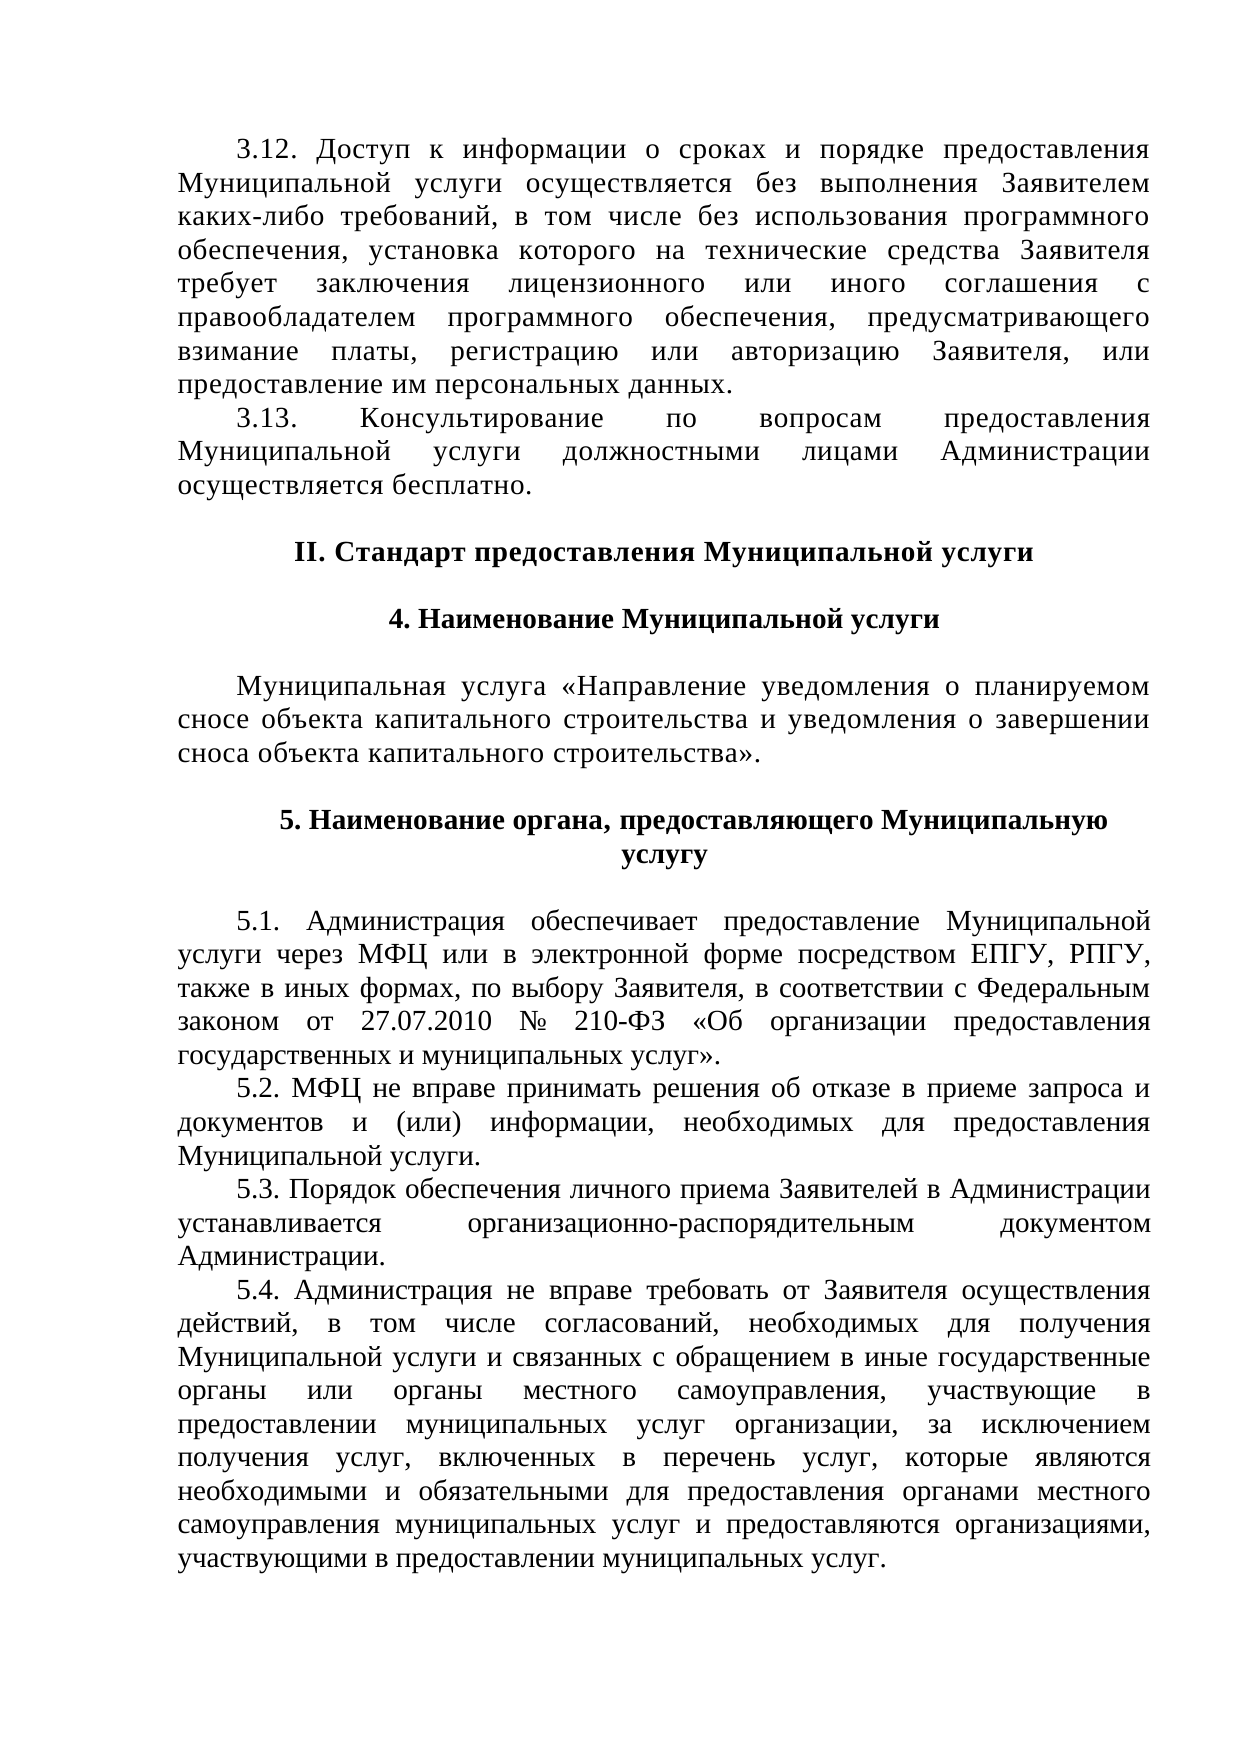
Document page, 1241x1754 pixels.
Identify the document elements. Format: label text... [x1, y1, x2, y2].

text 5.3. Порядок обеспечения личного приема Заявителей в Администрации устанавливается организационно-распорядительным документом Администрации. [177, 1171, 1152, 1272]
text 3.13. Консультирование по вопросам предоставления Муниципальной услуги должностными лицами Администрации осуществляется бесплатно. [177, 400, 1152, 500]
text 5. Наименование органа, предоставляющего Муниципальную услугу [177, 802, 1152, 869]
text 3.12. Доступ к информации о сроках и порядке предоставления Муниципальной услуги осуществляется без выполнения Заявителем каких-либо требований, в том числе без использования программного обеспечения, установка которого на технические средства Заявителя требует заключения лицензионного или иного соглашения с правообладателем программного обеспечения, предусматривающего взимание платы, регистрацию или авторизацию Заявителя, или предоставление им персональных данных. [177, 131, 1152, 400]
text 4. Наименование Муниципальной услуги [177, 601, 1152, 634]
text II. Стандарт предоставления Муниципальной услуги [177, 534, 1152, 567]
text 5.1. Администрация обеспечивает предоставление Муниципальной услуги через МФЦ или в электронной форме посредством ЕПГУ, РПГУ, также в иных формах, по выбору Заявителя, в соответствии с Федеральным законом от 27.07.2010 № 210-ФЗ «Об организации предоставления государственных и муниципальных услуг». [177, 903, 1152, 1071]
text Муниципальная услуга «Направление уведомления о планируемом сносе объекта капитального строительства и уведомления о завершении сноса объекта капитального строительства». [177, 668, 1152, 769]
text 5.4. Администрация не вправе требовать от Заявителя осуществления действий, в том числе согласований, необходимых для получения Муниципальной услуги и связанных с обращением в иные государственные органы или органы местного самоуправления, участвующие в предоставлении муниципальных услуг организации, за исключением получения услуг, включенных в перечень услуг, которые являются необходимыми и обязательными для предоставления органами местного самоуправления муниципальных услуг и предоставляются организациями, участвующими в предоставлении муниципальных услуг. [177, 1272, 1152, 1574]
text 5.2. МФЦ не вправе принимать решения об отказе в приеме запроса и документов и (или) информации, необходимых для предоставления Муниципальной услуги. [177, 1071, 1152, 1171]
